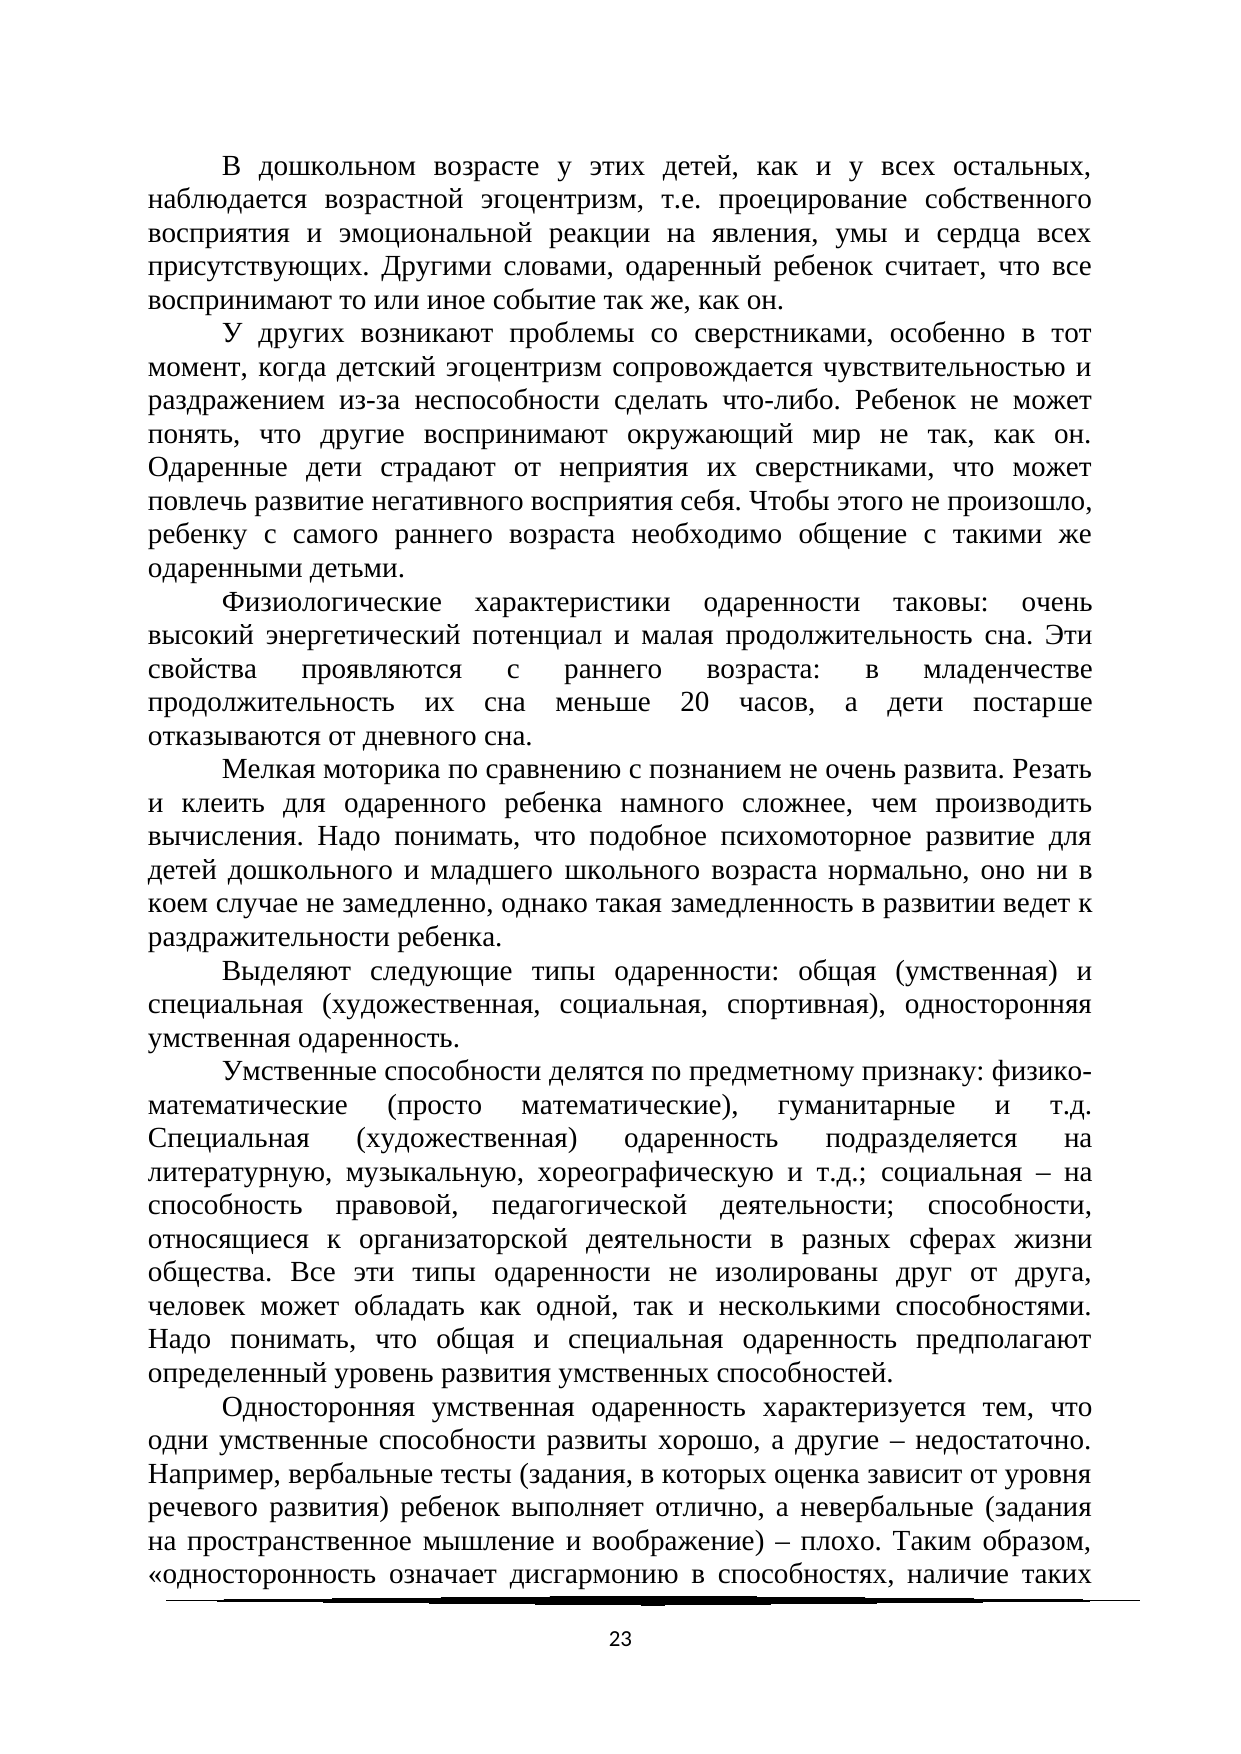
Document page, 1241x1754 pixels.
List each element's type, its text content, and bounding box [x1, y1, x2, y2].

text Выделяют следующие типы одаренности: общая (умственная) и специальная (художественная, социальная, спортивная), односторонняя умственная одаренность. [148, 953, 1092, 1053]
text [148, 1389, 1092, 1590]
text Умственные способности делятся по предметному признаку: физико-математические (просто математические), гуманитарные и т.д. Специальная (художественная) одаренность подразделяется на литературную, музыкальную, хореографическую и т.д.; социальная – на способность правовой, педагогической деятельности; способности, относящиеся к организаторской деятельности в разных сферах жизни общества. Все эти типы одаренности не изолированы друг от друга, человек может обладать как одной, так и несколькими способностями. Надо понимать, что общая и специальная одаренность предполагают определенный уровень развития умственных способностей. [148, 1053, 1092, 1389]
text У других возникают проблемы со сверстниками, особенно в тот момент, когда детский эгоцентризм сопровождается чувствительностью и раздражением из-за неспособности сделать что-либо. Ребенок не может понять, что другие воспринимают окружающий мир не так, как он. Одаренные дети страдают от неприятия их сверстниками, что может повлечь развитие негативного восприятия себя. Чтобы этого не произошло, ребенку с самого раннего возраста необходимо общение с такими же одаренными детьми. [148, 315, 1092, 584]
text Физиологические характеристики одаренности таковы: очень высокий энергетический потенциал и малая продолжительность сна. Эти свойства проявляются с раннего возраста: в младенчестве продолжительность их сна меньше 20 часов, а дети постарше отказываются от дневного сна. [148, 584, 1092, 751]
text В дошкольном возрасте у этих детей, как и у всех остальных, наблюдается возрастной эгоцентризм, т.е. проецирование собственного восприятия и эмоциональной реакции на явления, умы и сердца всех присутствующих. Другими словами, одаренный ребенок считает, что все воспринимают то или иное событие так же, как он. [148, 148, 1092, 315]
text Мелкая моторика по сравнению с познанием не очень развита. Резать и клеить для одаренного ребенка намного сложнее, чем производить вычисления. Надо понимать, что подобное психомоторное развитие для детей дошкольного и младшего школьного возраста нормально, оно ни в коем случае не замедленно, однако такая замедленность в развитии ведет к раздражительности ребенка. [148, 751, 1092, 953]
